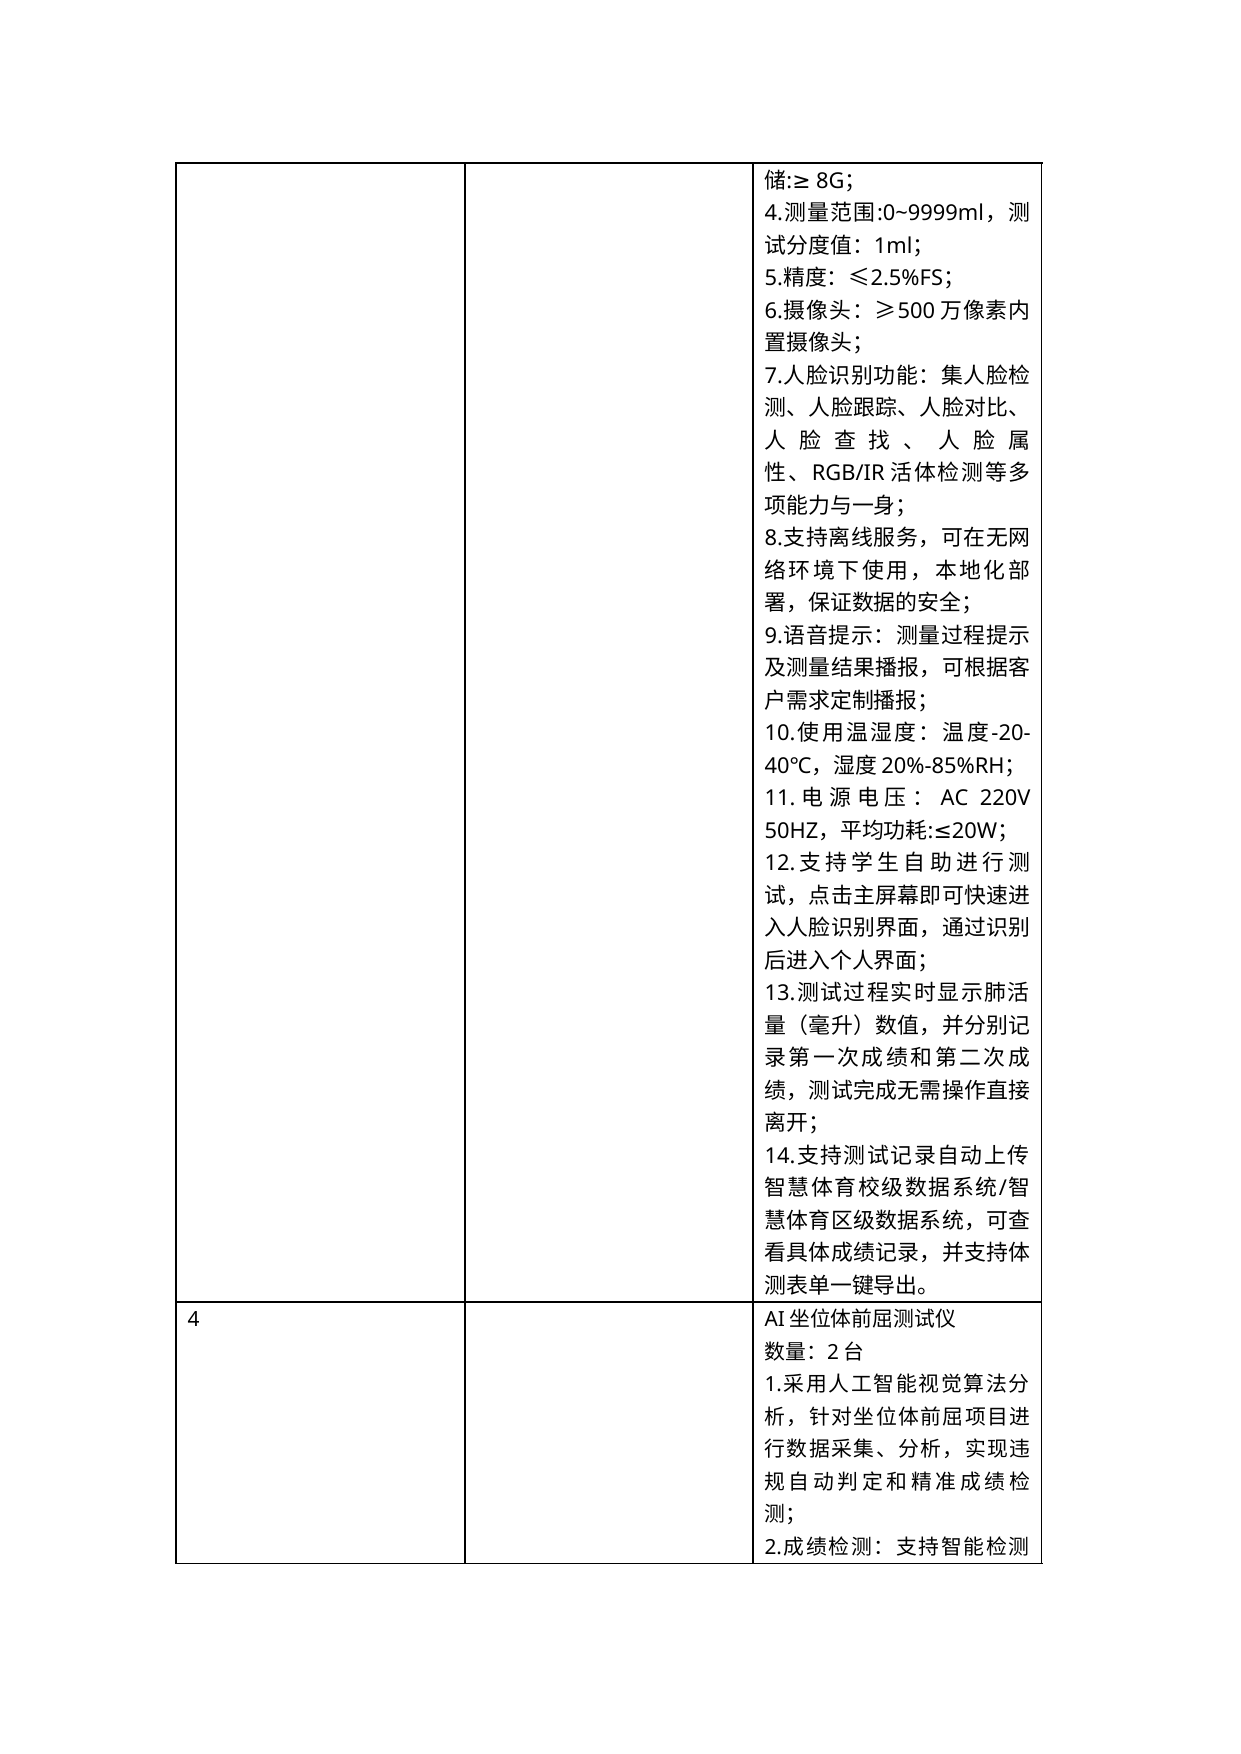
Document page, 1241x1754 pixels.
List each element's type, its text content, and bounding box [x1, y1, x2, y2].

table_cell 4 [177, 1303, 464, 1563]
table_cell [754, 1303, 1041, 1563]
table_cell [466, 164, 752, 1301]
table_cell [466, 1303, 752, 1563]
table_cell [754, 164, 1041, 1301]
table_cell 3 [177, 164, 464, 1301]
